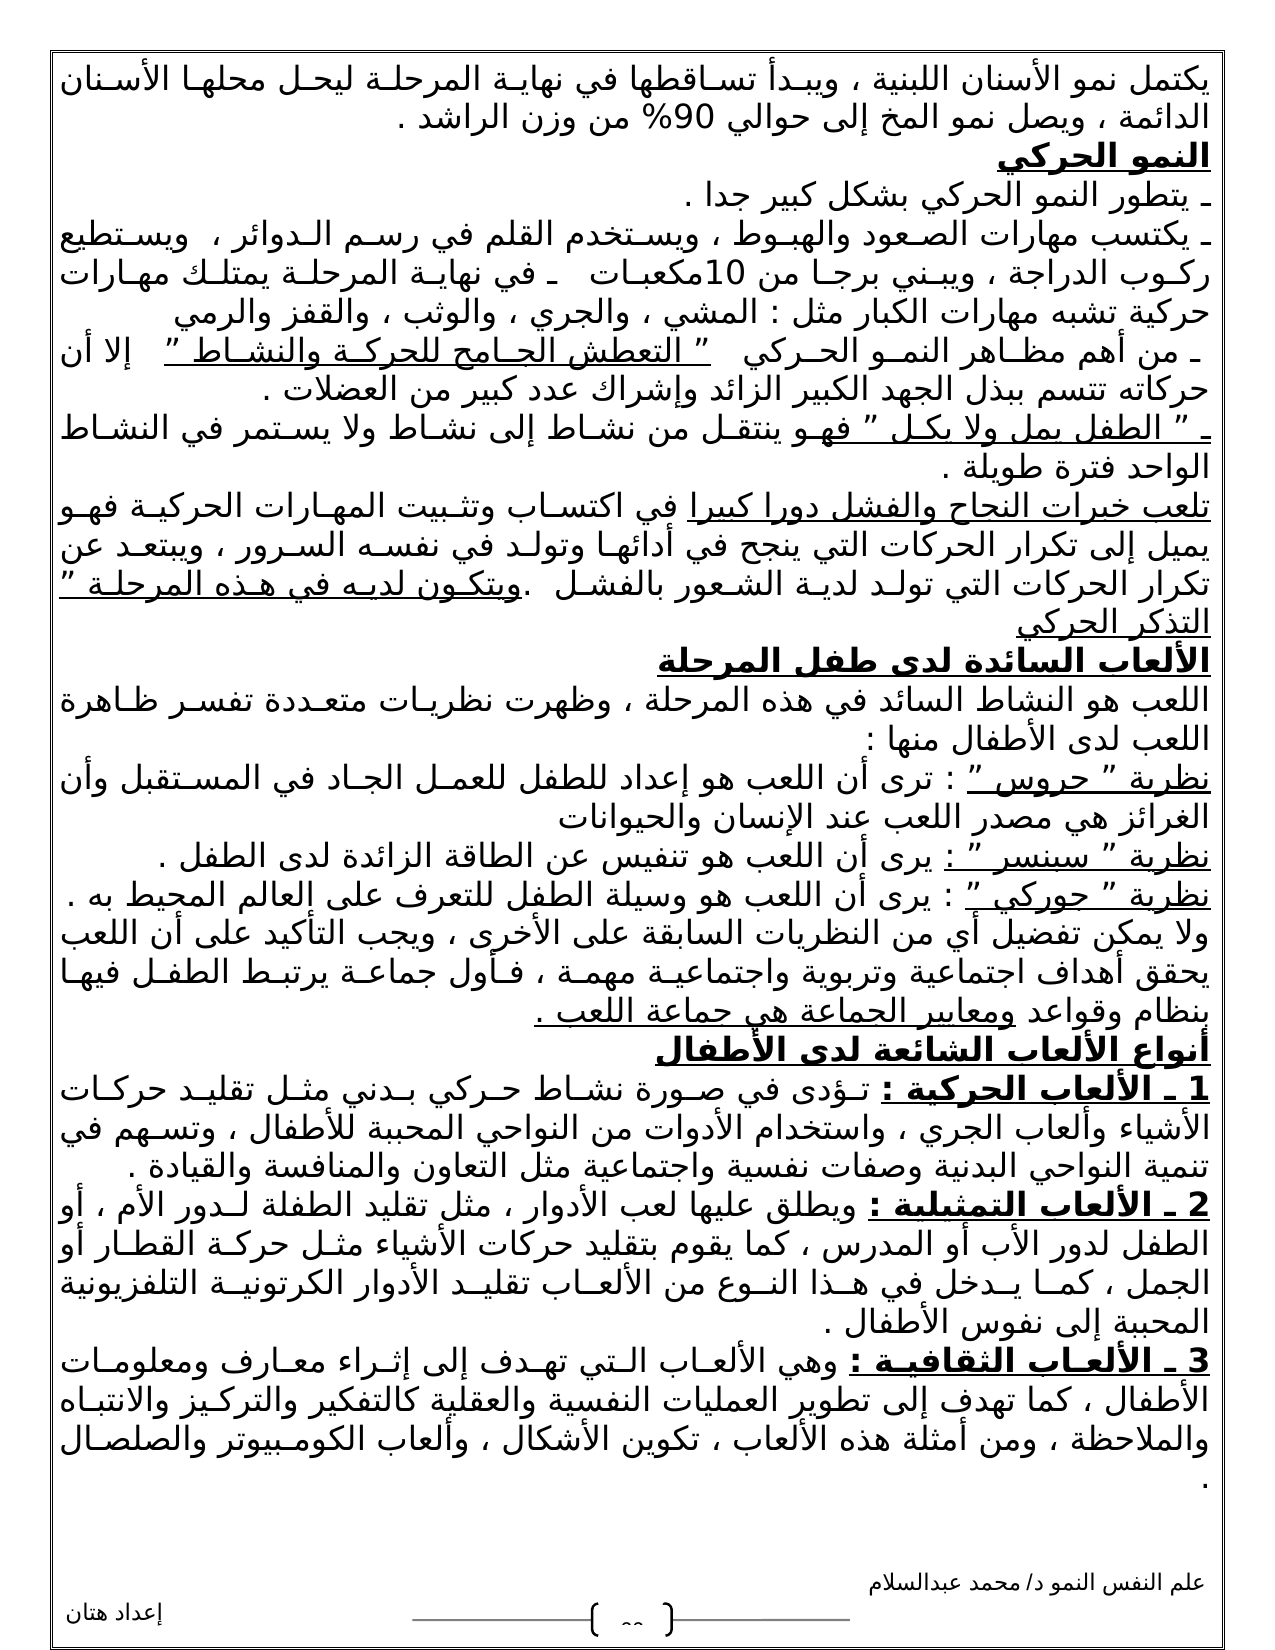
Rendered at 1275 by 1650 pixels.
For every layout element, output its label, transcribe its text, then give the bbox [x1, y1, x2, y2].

text تلعب خبرات النجاح والفشل دورا كبيرا في اكتساب وتثبيت المهارات الحركية فهو يميل إلى تكرار الحركات التي ينجح في أدائها وتولد في نفسه السرور ، ويبتعد عن تكرار الحركات التي تولد لدية الشعور بالفشل .ويتكون لديه في هذه المرحلة ” التذكر الحركي [59, 486, 1211, 642]
text ـ يتطور النمو الحركي بشكل كبير جدا . [59, 176, 1211, 214]
text ـ يكتسب مهارات الصعود والهبوط ، ويستخدم القلم في رسم الدوائر ، ويستطيع ركوب الدراجة ، ويبني برجا من 10مكعبات ـ في نهاية المرحلة يمتلك مهارات حركية تشبه مهارات الكبار مثل : المشي ، والجري ، والوثب ، والقفز والرمي [59, 214, 1211, 331]
text النمو الحركي [59, 137, 1211, 176]
text الألعاب السائدة لدى طفل المرحلة [59, 642, 1211, 681]
text يكتمل نمو الأسنان اللبنية ، ويبدأ تساقطها في نهاية المرحلة ليحل محلها الأسنان الدائمة ، ويصل نمو المخ إلى حوالي 90% من وزن الراشد . [59, 59, 1211, 137]
text ـ من أهم مظاهر النمو الحركي ” التعطش الجامح للحركة والنشاط ” إلا أن حركاته تتسم ببذل الجهد الكبير الزائد وإشراك عدد كبير من العضلات . [59, 331, 1211, 409]
text أنواع الألعاب الشائعة لدى الأطفال [59, 1030, 1211, 1069]
text 1 ـ الألعاب الحركية : تؤدى في صورة نشاط حركي بدني مثل تقليد حركات الأشياء وألعاب الجري ، واستخدام الأدوات من النواحي المحببة للأطفال ، وتسهم في تنمية النواحي البدنية وصفات نفسية واجتماعية مثل التعاون والمنافسة والقيادة . [59, 1069, 1211, 1186]
text نظرية ” جوركي ” : يرى أن اللعب هو وسيلة الطفل للتعرف على العالم المحيط به . [59, 875, 1211, 914]
text نظرية ” سبنسر ” : يرى أن اللعب هو تنفيس عن الطاقة الزائدة لدى الطفل . [59, 836, 1211, 875]
text نظرية ” جروس ” : ترى أن اللعب هو إعداد للطفل للعمل الجاد في المستقبل وأن الغرائز هي مصدر اللعب عند الإنسان والحيوانات [59, 758, 1211, 836]
text اللعب هو النشاط السائد في هذه المرحلة ، وظهرت نظريات متعددة تفسر ظاهرة اللعب لدى الأطفال منها : [59, 681, 1211, 758]
text 2 ـ الألعاب التمثيلية : ويطلق عليها لعب الأدوار ، مثل تقليد الطفلة لدور الأم ، أو الطفل لدور الأب أو المدرس ، كما يقوم بتقليد حركات الأشياء مثل حركة القطار أو الجمل ، كما يدخل في هذا النوع من الألعاب تقليد الأدوار الكرتونية التلفزيونية المحببة إلى نفوس الأطفال . [59, 1186, 1211, 1341]
text ولا يمكن تفضيل أي من النظريات السابقة على الأخرى ، ويجب التأكيد على أن اللعب يحقق أهداف اجتماعية وتربوية واجتماعية مهمة ، فأول جماعة يرتبط الطفل فيها بنظام وقواعد ومعايير الجماعة هي جماعة اللعب . [59, 914, 1211, 1030]
text ـ ” الطفل يمل ولا يكل ” فهو ينتقل من نشاط إلى نشاط ولا يستمر في النشاط الواحد فترة طويلة . [59, 409, 1211, 486]
text 3 ـ الألعاب الثقافية : وهي الألعاب التي تهدف إلى إثراء معارف ومعلومات الأطفال ، كما تهدف إلى تطوير العمليات النفسية والعقلية كالتفكير والتركيز والانتباه والملاحظة ، ومن أمثلة هذه الألعاب ، تكوين الأشكال ، وألعاب الكومبيوتر والصلصال . [59, 1341, 1211, 1497]
